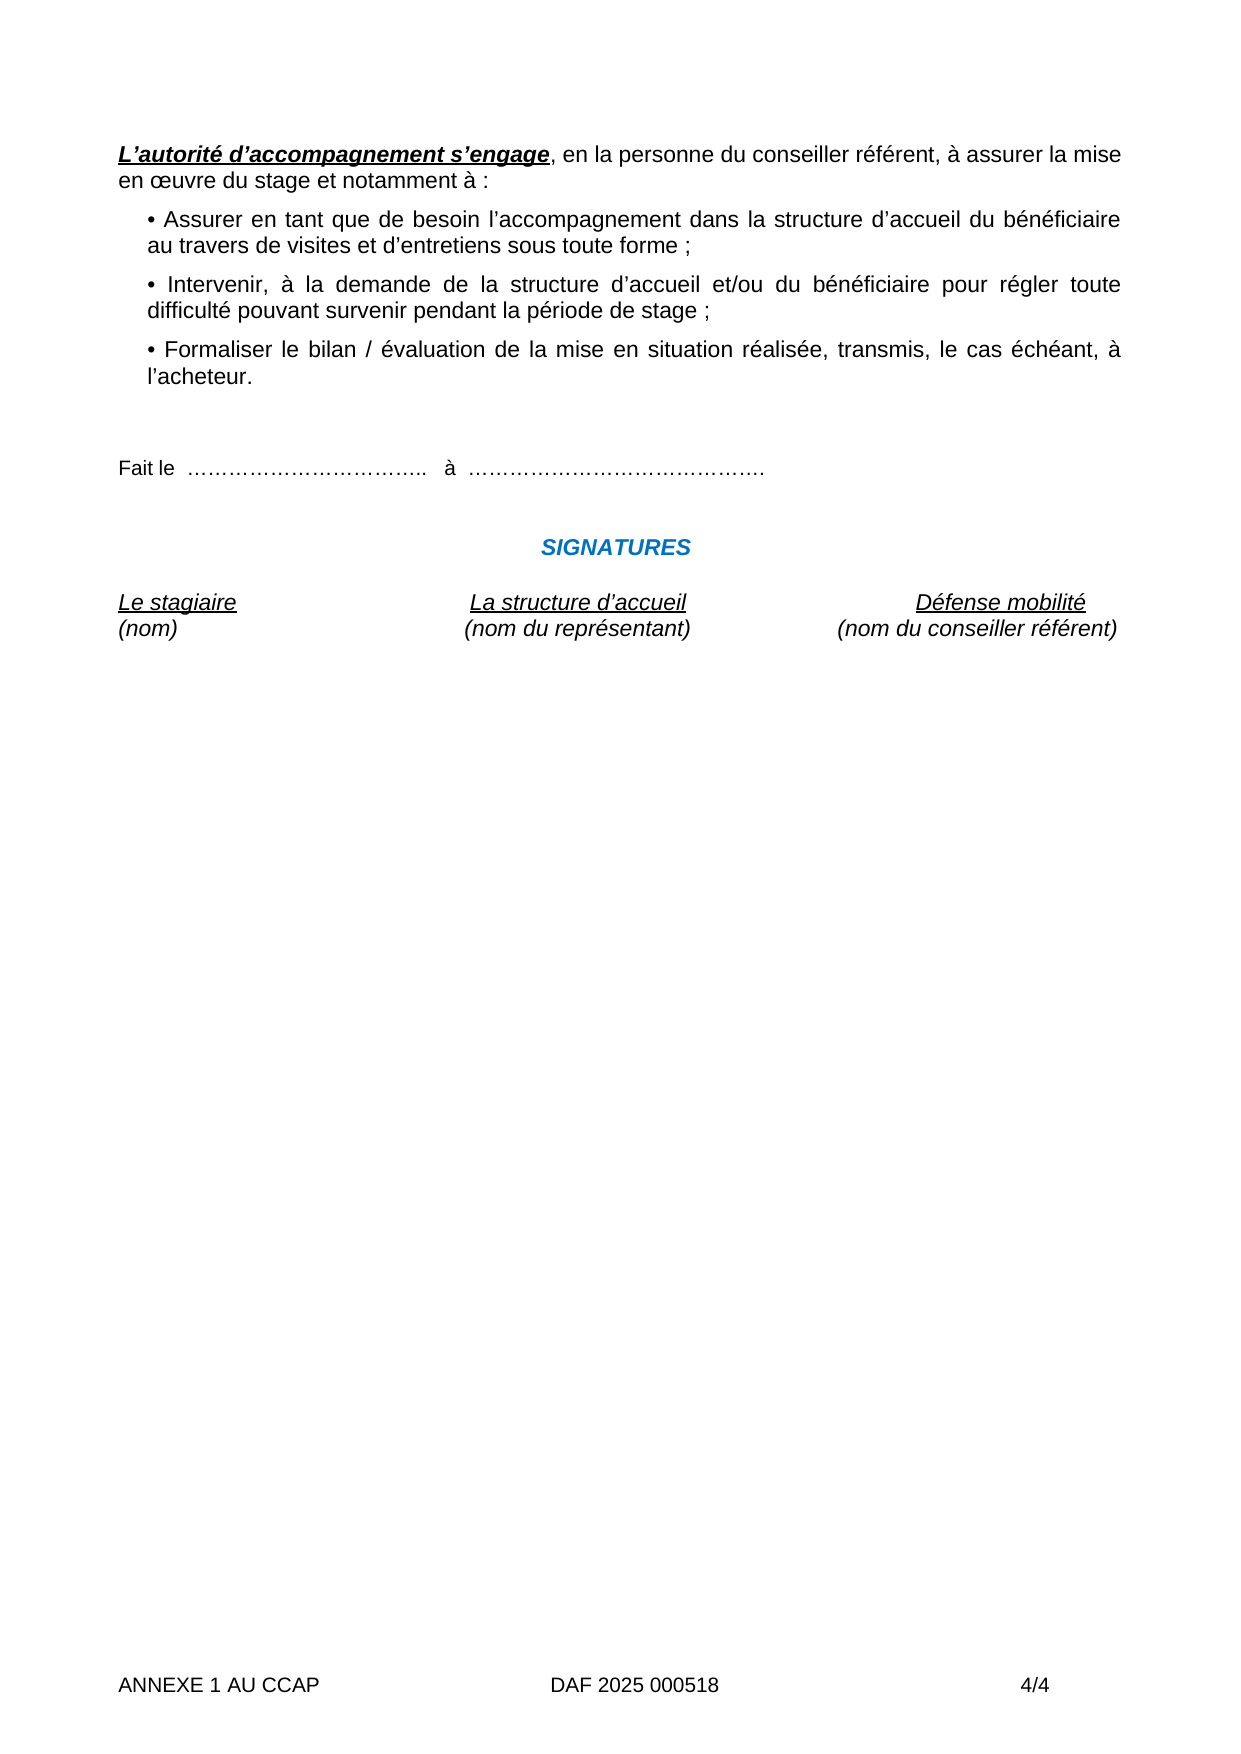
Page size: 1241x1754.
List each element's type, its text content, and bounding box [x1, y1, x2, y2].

text L’autorité d’accompagnement s’engage, en la personne du conseiller référent, à assurer la mise en œuvre du stage et notamment à : [118, 141, 1122, 193]
text • Assurer en tant que de besoin l’accompagnement dans la structure d’accueil du bénéficiaire au travers de visites et d’entretiens sous toute forme ; [147, 206, 1122, 258]
text SIGNATURES [118, 534, 1122, 560]
text • Intervenir, à la demande de la structure d’accueil et/ou du bénéficiaire pour régler toute difficulté pouvant survenir pendant la période de stage ; [147, 271, 1122, 324]
text (nom) (nom du représentant) (nom du conseiller référent) [118, 615, 1122, 641]
text Fait le …………………………….. à ……………………………………. [118, 454, 1122, 479]
text Le stagiaire La structure d’accueil Défense mobilité [118, 589, 1122, 615]
text • Formaliser le bilan / évaluation de la mise en situation réalisée, transmis, le cas échéant, à l’acheteur. [147, 336, 1122, 389]
